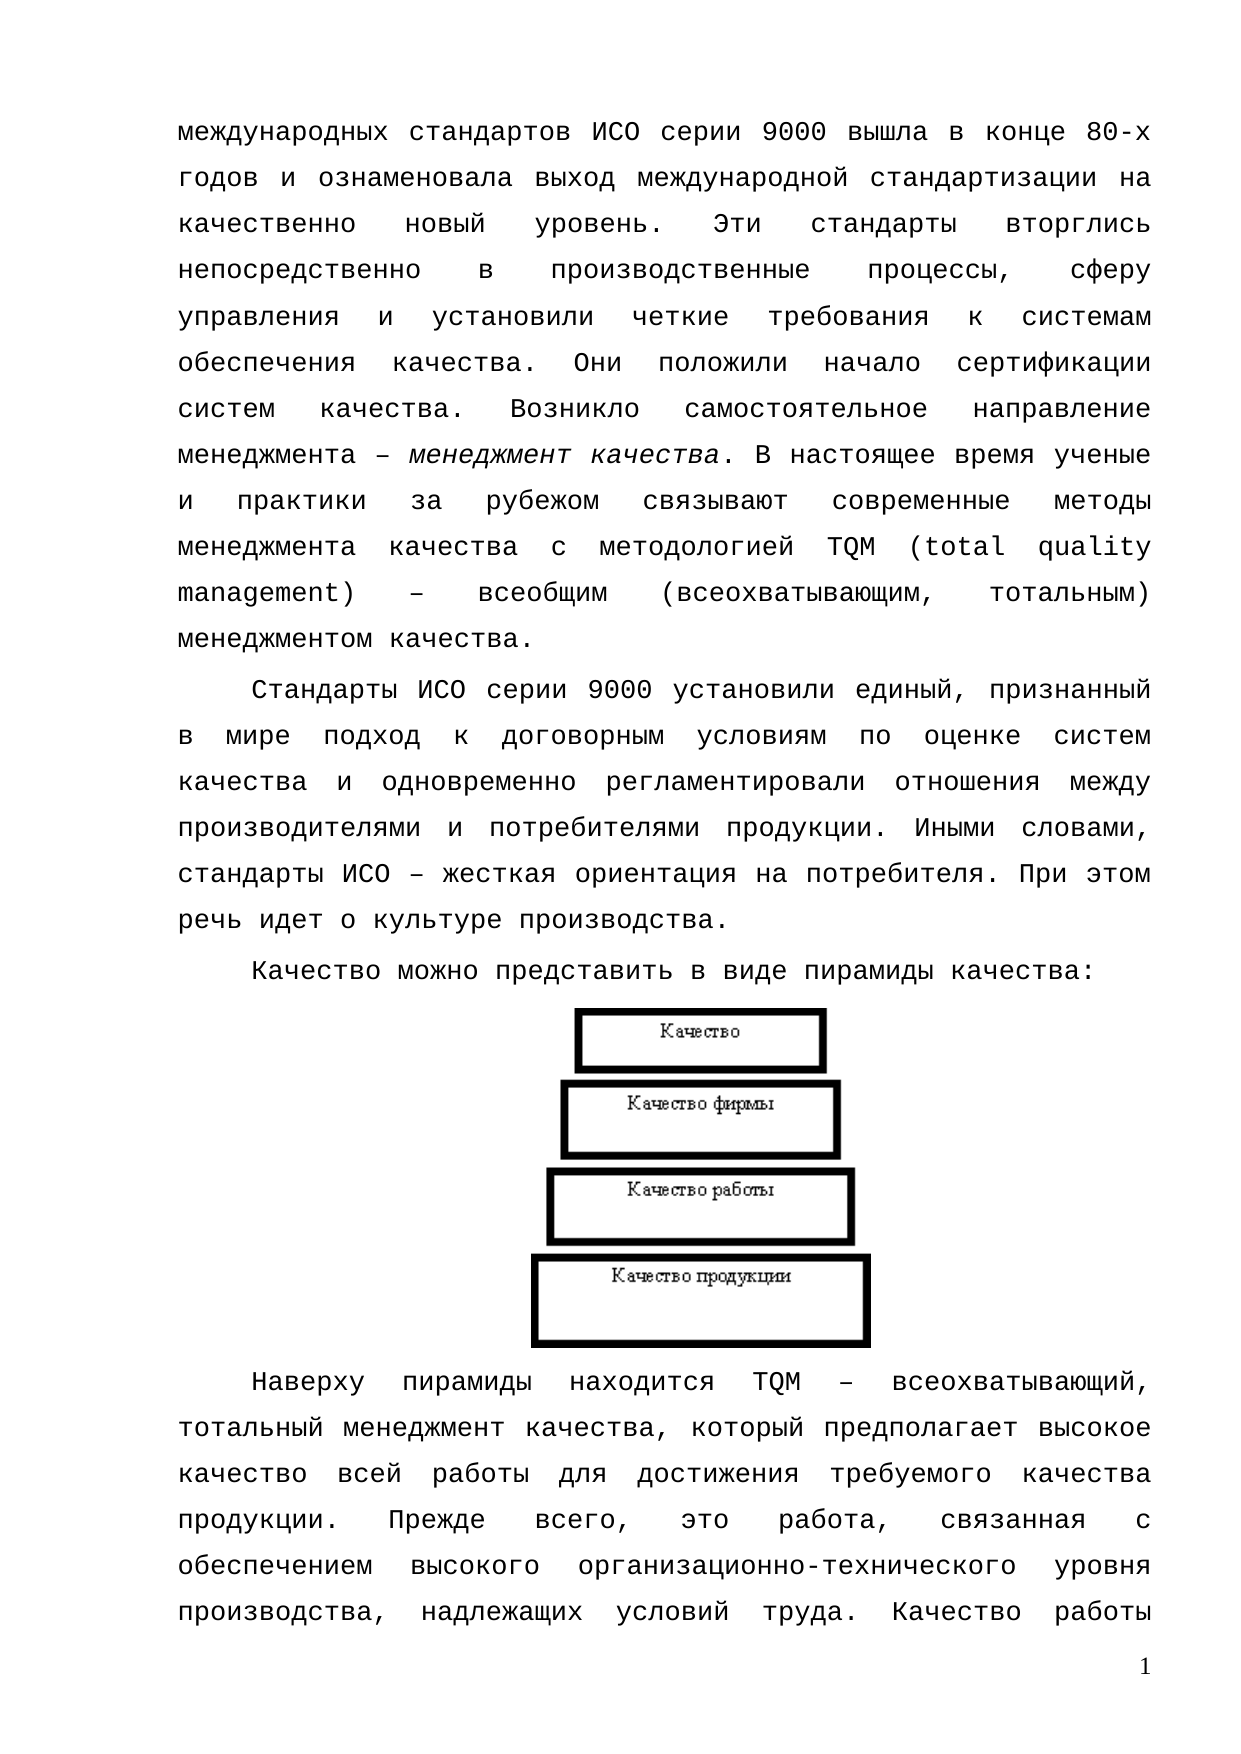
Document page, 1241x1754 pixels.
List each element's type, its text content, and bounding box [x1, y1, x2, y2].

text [177, 118, 1152, 655]
picture [531, 1008, 871, 1348]
text Стандарты ИСО серии 9000 установили единый, признанный в мире подход к договорным условиям по оценке систем качества и одновременно регламентировали отношения между производителями и потребителями продукции. Иными словами, стандарты ИСО – жесткая ориентация на потребителя. При этом речь идет о культуре производства. [177, 676, 1152, 937]
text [177, 1367, 1152, 1628]
text Качество можно представить в виде пирамиды качества: [177, 957, 1152, 988]
